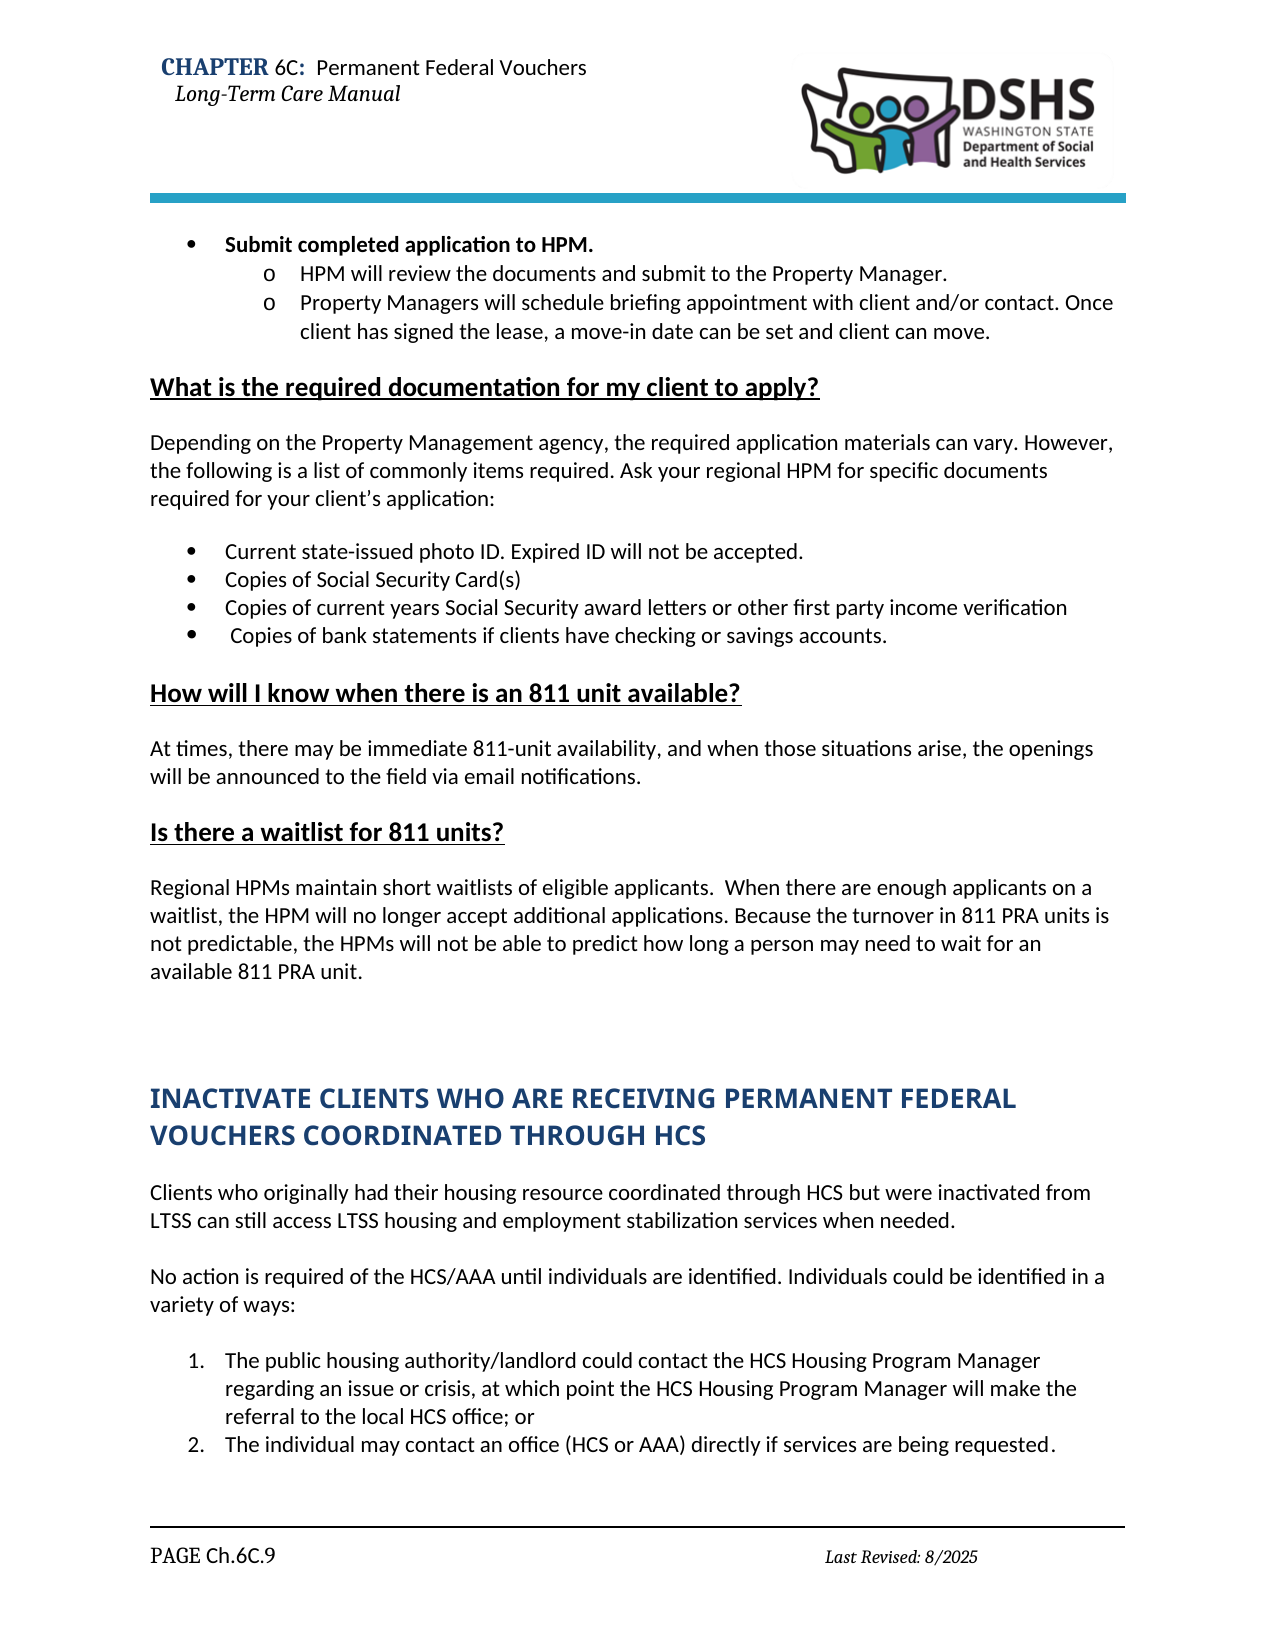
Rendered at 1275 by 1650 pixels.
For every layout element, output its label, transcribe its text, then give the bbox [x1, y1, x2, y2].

text Depending on the Property Management agency, the required application materials can vary. However, the following is a list of commonly items required. Ask your regional HPM for specific documents required for your client’s application: [150, 428, 1125, 512]
list The public housing authority/landlord could contact the HCS Housing Program Manager regarding an issue or crisis, at which point the HCS Housing Program Manager will make the referral to the local HCS office; or [187, 1346, 1125, 1430]
text Regional HPMs maintain short waitlists of eligible applicants. When there are enough applicants on a waitlist, the HPM will no longer accept additional applications. Because the turnover in 811 PRA units is not predictable, the HPMs will not be able to predict how long a person may need to wait for an available 811 PRA unit. [150, 873, 1125, 986]
list Copies of bank statements if clients have checking or savings accounts. [187, 621, 1125, 649]
text Is there a waitlist for 811 units? [150, 815, 1125, 848]
list HPM will review the documents and submit to the Property Manager. [262, 259, 1125, 288]
text What is the required documentation for my client to apply? [150, 370, 1125, 403]
text How will I know when there is an 811 unit available? [150, 676, 1125, 709]
list Submit completed application to HPM. [187, 231, 1125, 259]
list Copies of current years Social Security award letters or other first party income verification [187, 593, 1125, 621]
list Current state-issued photo ID. Expired ID will not be accepted. [187, 537, 1125, 565]
text Clients who originally had their housing resource coordinated through HCS but were inactivated from LTSS can still access LTSS housing and employment stabilization services when needed. [150, 1178, 1125, 1234]
picture [791, 52, 1115, 189]
text No action is required of the HCS/AAA until individuals are identified. Individuals could be identified in a variety of ways: [150, 1262, 1125, 1318]
list Property Managers will schedule briefing appointment with client and/or contact. Once client has signed the lease, a move-in date can be set and client can move. [262, 288, 1125, 345]
text At times, there may be immediate 811-unit availability, and when those situations arise, the openings will be announced to the field via email notifications. [150, 734, 1125, 790]
list The individual may contact an office (HCS or AAA) directly if services are being requested. [187, 1430, 1125, 1458]
list Copies of Social Security Card(s) [187, 565, 1125, 593]
subtitle Inactivate clients who are receiving permanent federal vouchers coordinated through HCS [150, 1079, 1125, 1153]
